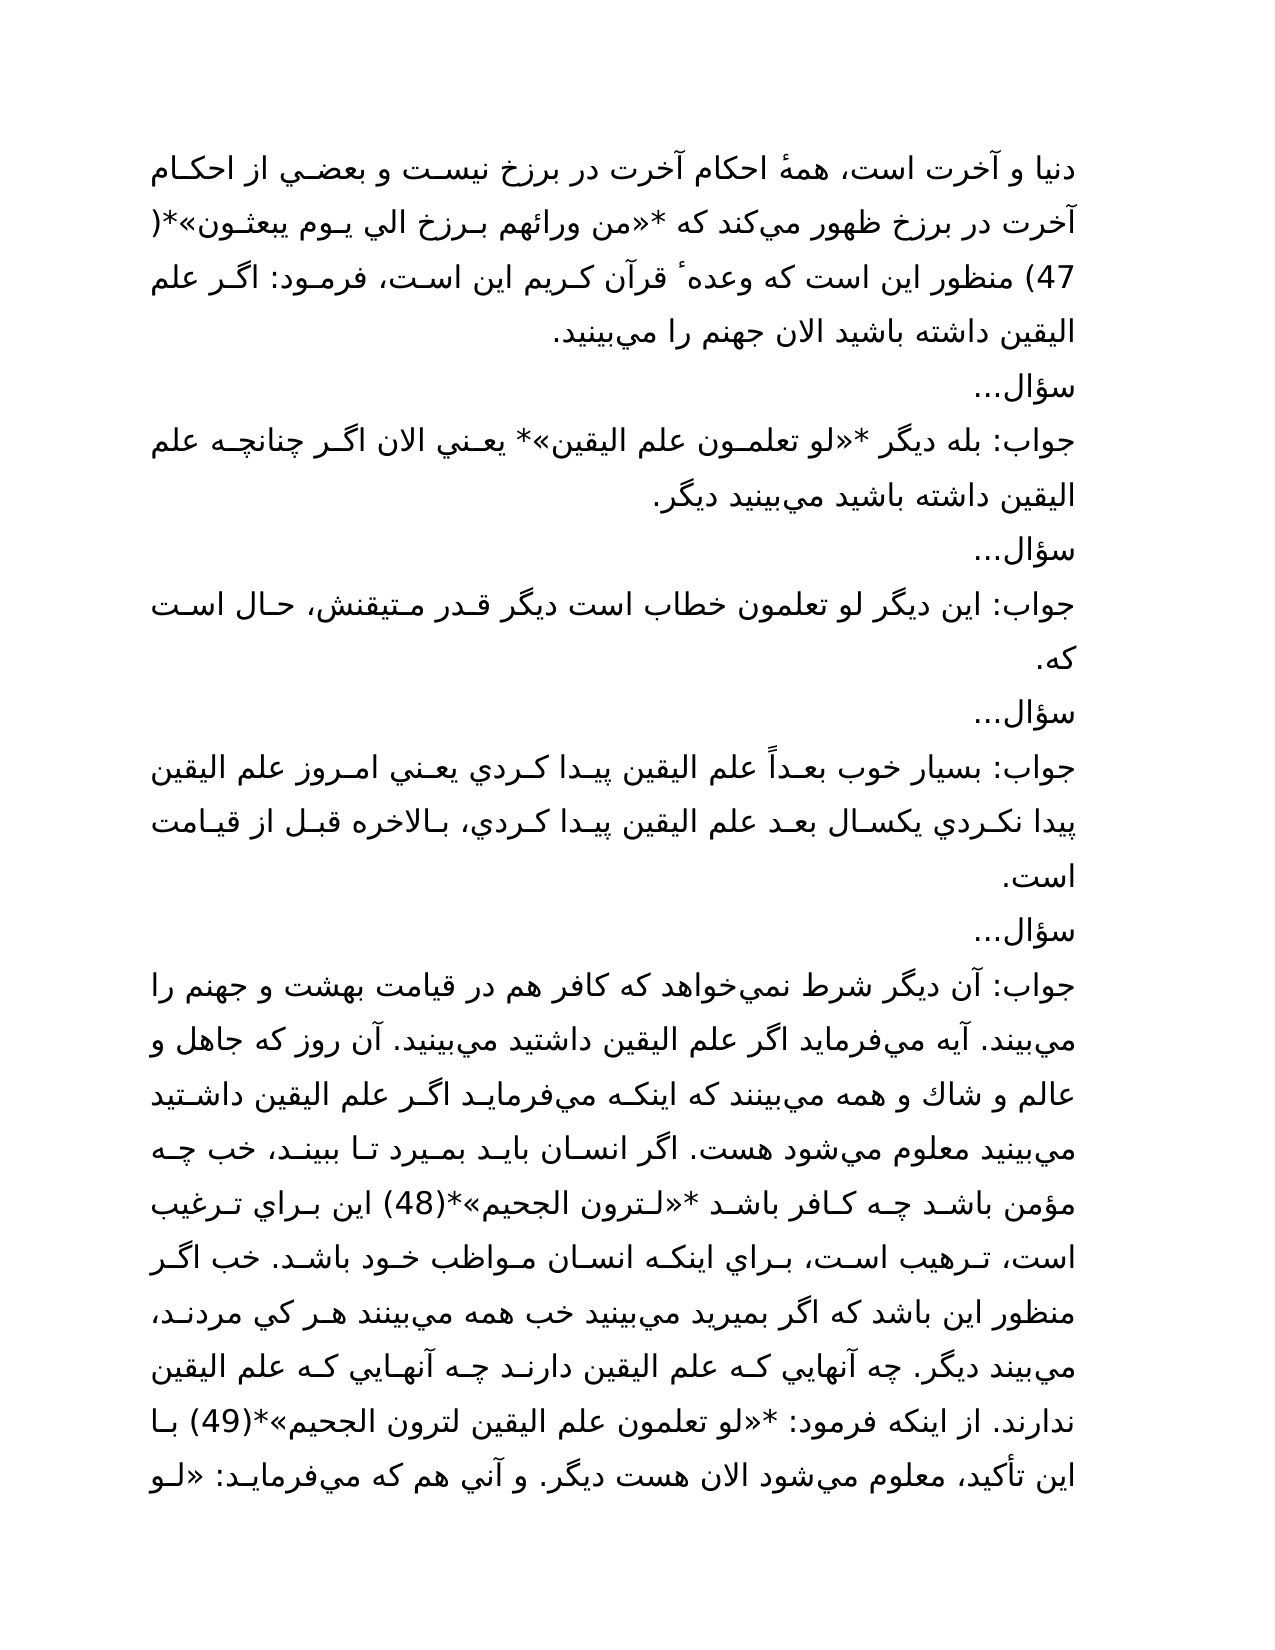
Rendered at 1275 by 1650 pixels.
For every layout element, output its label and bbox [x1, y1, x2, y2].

table_header [150, 150, 1076, 1494]
